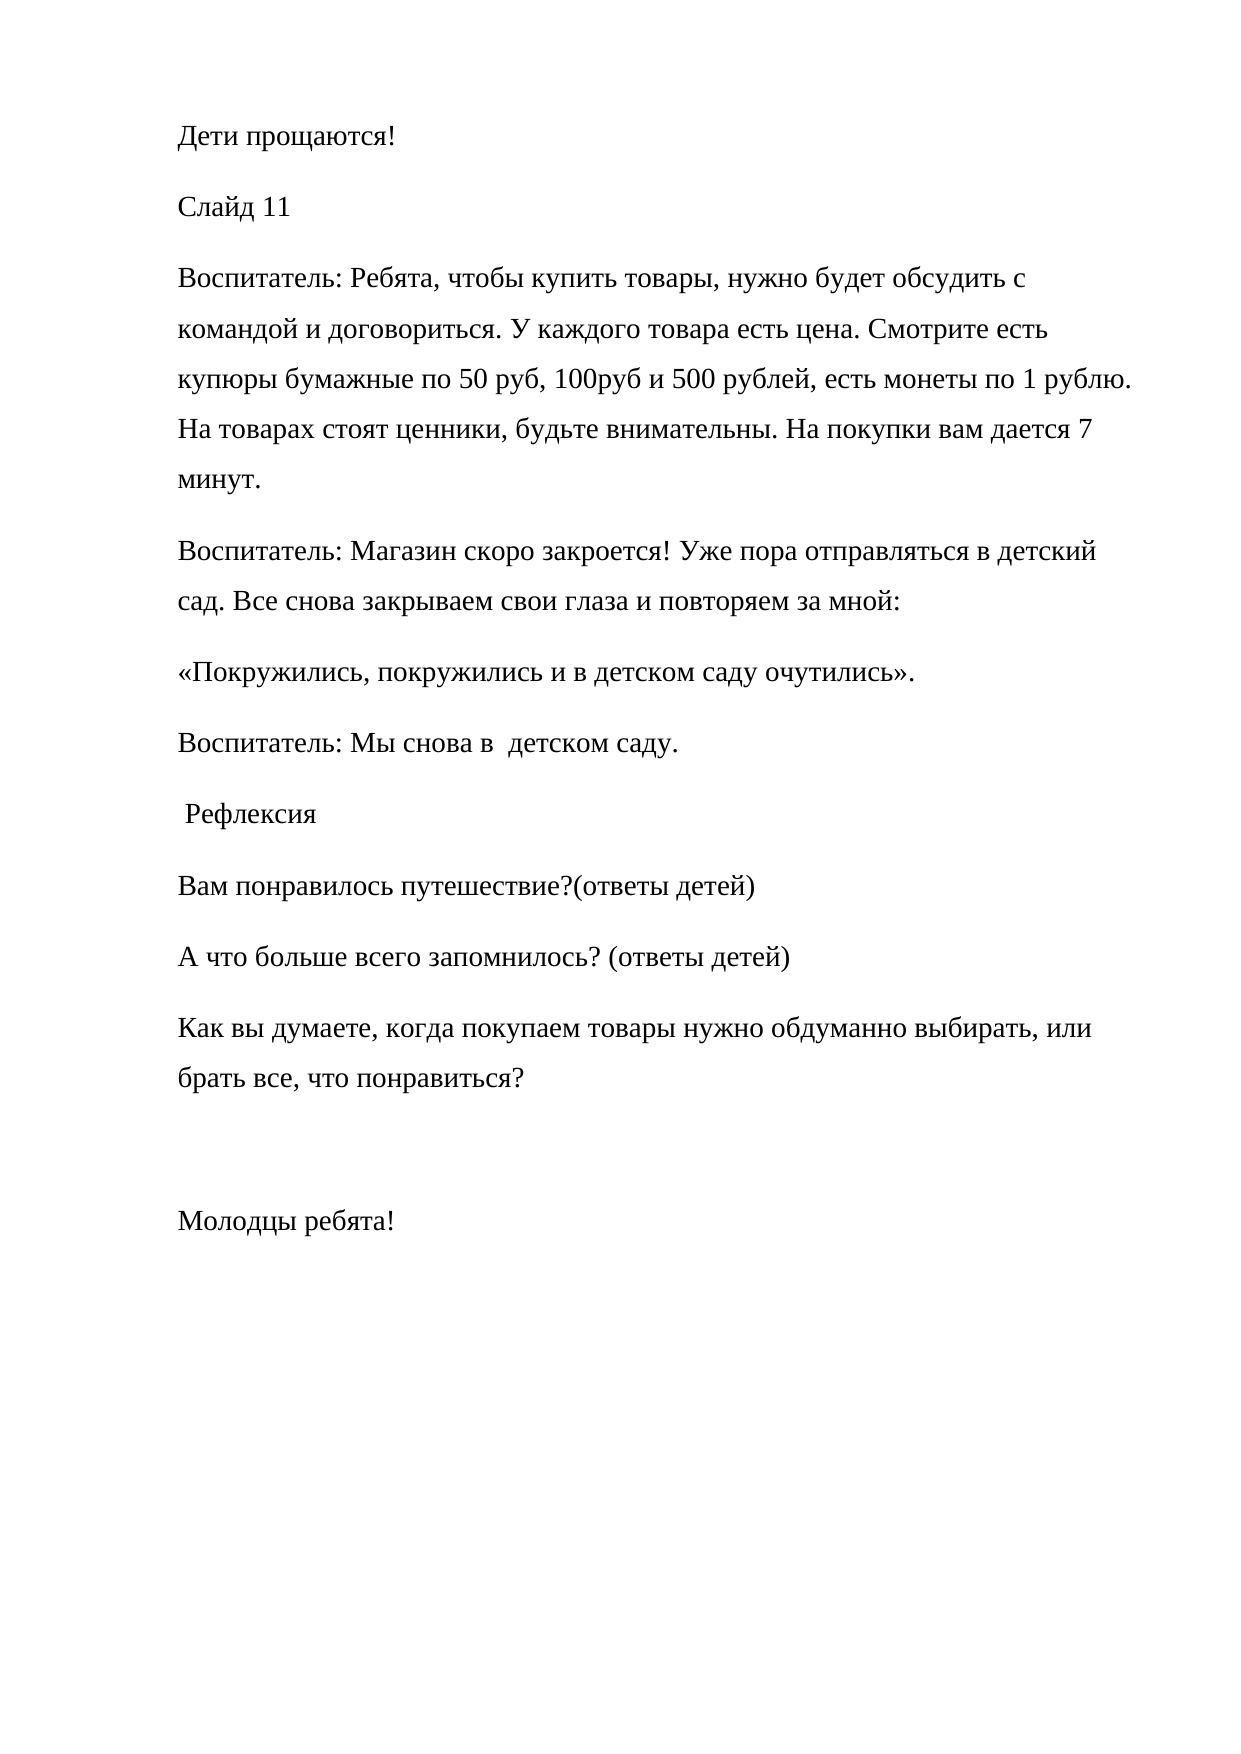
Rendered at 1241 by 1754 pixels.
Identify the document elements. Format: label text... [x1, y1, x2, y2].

text Вам понравилось путешествие?(ответы детей) [177, 868, 1152, 901]
text «Покружились, покружились и в детском саду очутились». [177, 654, 1152, 688]
text Рефлексия [177, 797, 1152, 830]
text Воспитатель: Ребята, чтобы купить товары, нужно будет обсудить с командой и договориться. У каждого товара есть цена. Смотрите есть купюры бумажные по 50 руб, 100руб и 500 рублей, есть монеты по 1 рублю. На товарах стоят ценники, будьте внимательны. На покупки вам дается 7 минут. [177, 260, 1152, 495]
text Дети прощаются! [177, 118, 1152, 152]
text Слайд 11 [177, 189, 1152, 223]
text Воспитатель: Мы снова в детском саду. [177, 725, 1152, 759]
text Воспитатель: Магазин скоро закроется! Уже пора отправляться в детский сад. Все снова закрываем свои глаза и повторяем за мной: [177, 533, 1152, 617]
text А что больше всего запомнилось? (ответы детей) [177, 939, 1152, 972]
text Как вы думаете, когда покупаем товары нужно обдуманно выбирать, или брать все, что понравиться? [177, 1010, 1152, 1094]
text Молодцы ребята! [177, 1203, 1152, 1236]
